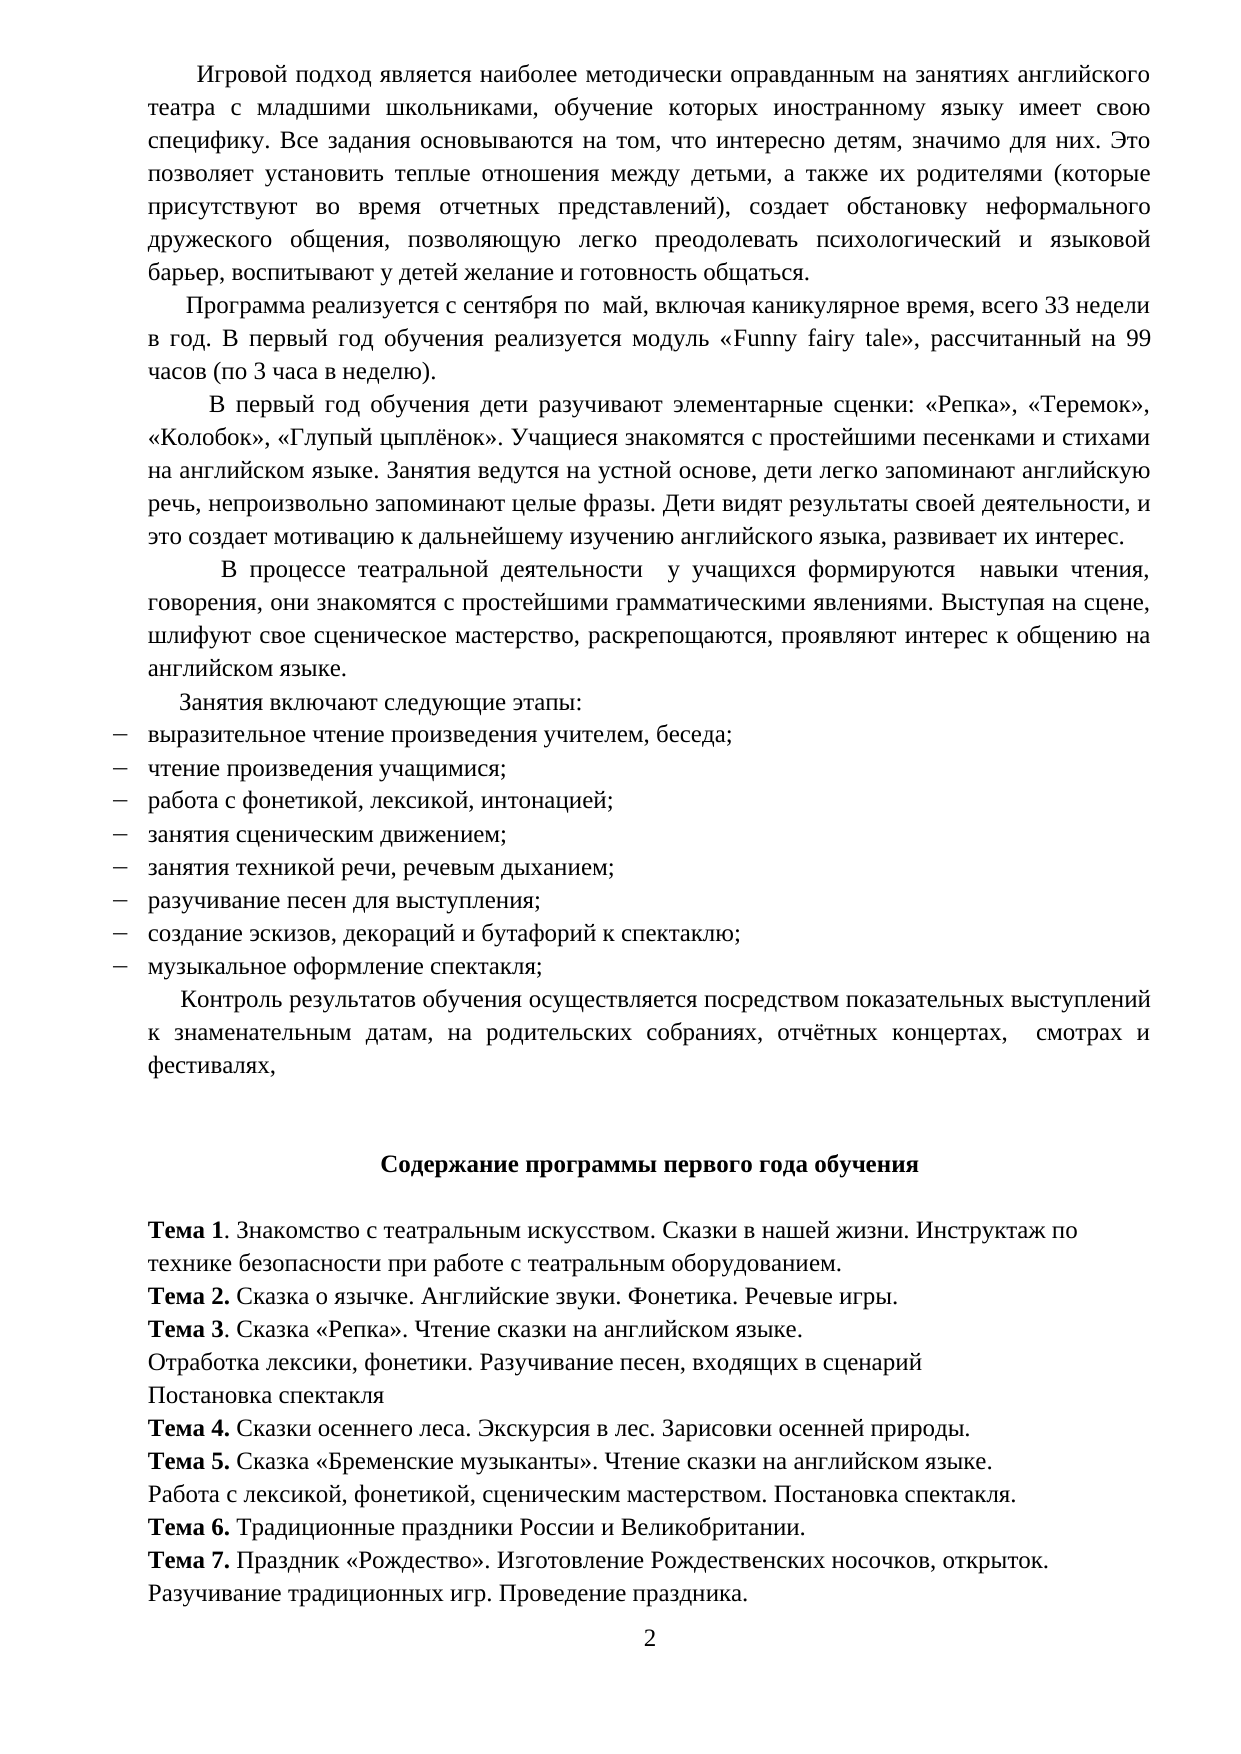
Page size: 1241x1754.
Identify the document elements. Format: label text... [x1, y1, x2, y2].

text Тема 1. Знакомство с театральным искусством. Сказки в нашей жизни. Инструктаж по технике безопасности при работе с театральным оборудованием. [148, 1215, 1152, 1277]
text Контроль результатов обучения осуществляется посредством показательных выступлений к знаменательным датам, на родительских собраниях, отчётных концертах, смотрах и фестивалях, [148, 984, 1152, 1078]
text Занятия включают следующие этапы: [148, 687, 1152, 715]
text Разучивание традиционных игр. Проведение праздника. [148, 1578, 1152, 1607]
list работа с фонетикой, лексикой, интонацией; [110, 786, 1152, 814]
list выразительное чтение произведения учителем, беседа; [110, 719, 1152, 748]
list чтение произведения учащимися; [110, 753, 1152, 781]
text Игровой подход является наиболее методически оправданным на занятиях английского театра с младшими школьниками, обучение которых иностранному языку имеет свою специфику. Все задания основываются на том, что интересно детям, значимо для них. Это позволяет установить теплые отношения между детьми, а также их родителями (которые присутствуют во время отчетных представлений), создает обстановку неформального дружеского общения, позволяющую легко преодолевать психологический и языковой барьер, воспитывают у детей желание и готовность общаться. [148, 59, 1152, 286]
list занятия техникой речи, речевым дыханием; [110, 852, 1152, 880]
list разучивание песен для выступления; [110, 885, 1152, 913]
text Тема 3. Сказка «Репка». Чтение сказки на английском языке. [148, 1314, 1152, 1343]
text Содержание программы первого года обучения [148, 1149, 1152, 1178]
list музыкальное оформление спектакля; [110, 951, 1152, 979]
text Программа реализуется с сентября по май, включая каникулярное время, всего 33 недели в год. В первый год обучения реализуется модуль «Funny fairy tale», рассчитанный на 99 часов (по 3 часа в неделю). [148, 290, 1152, 385]
text Отработка лексики, фонетики. Разучивание песен, входящих в сценарий [148, 1347, 1152, 1376]
text Тема 6. Традиционные праздники России и Великобритании. [148, 1512, 1152, 1541]
text Работа с лексикой, фонетикой, сценическим мастерством. Постановка спектакля. [148, 1479, 1152, 1508]
text Тема 5. Сказка «Бременские музыканты». Чтение сказки на английском языке. [148, 1446, 1152, 1475]
text В процессе театральной деятельности у учащихся формируются навыки чтения, говорения, они знакомятся с простейшими грамматическими явлениями. Выступая на сцене, шлифуют свое сценическое мастерство, раскрепощаются, проявляют интерес к общению на английском языке. [148, 554, 1152, 682]
text Тема 4. Сказки осеннего леса. Экскурсия в лес. Зарисовки осенней природы. [148, 1413, 1152, 1442]
list создание эскизов, декораций и бутафорий к спектаклю; [110, 918, 1152, 946]
text Тема 2. Сказка о язычке. Английские звуки. Фонетика. Речевые игры. [148, 1281, 1152, 1310]
text Тема 7. Праздник «Рождество». Изготовление Рождественских носочков, открыток. [148, 1545, 1152, 1574]
text Постановка спектакля [148, 1380, 1152, 1409]
list занятия сценическим движением; [110, 819, 1152, 847]
text В первый год обучения дети разучивают элементарные сценки: «Репка», «Теремок», «Колобок», «Глупый цыплёнок». Учащиеся знакомятся с простейшими песенками и стихами на английском языке. Занятия ведутся на устной основе, дети легко запоминают английскую речь, непроизвольно запоминают целые фразы. Дети видят результаты своей деятельности, и это создает мотивацию к дальнейшему изучению английского языка, развивает их интерес. [148, 389, 1152, 550]
